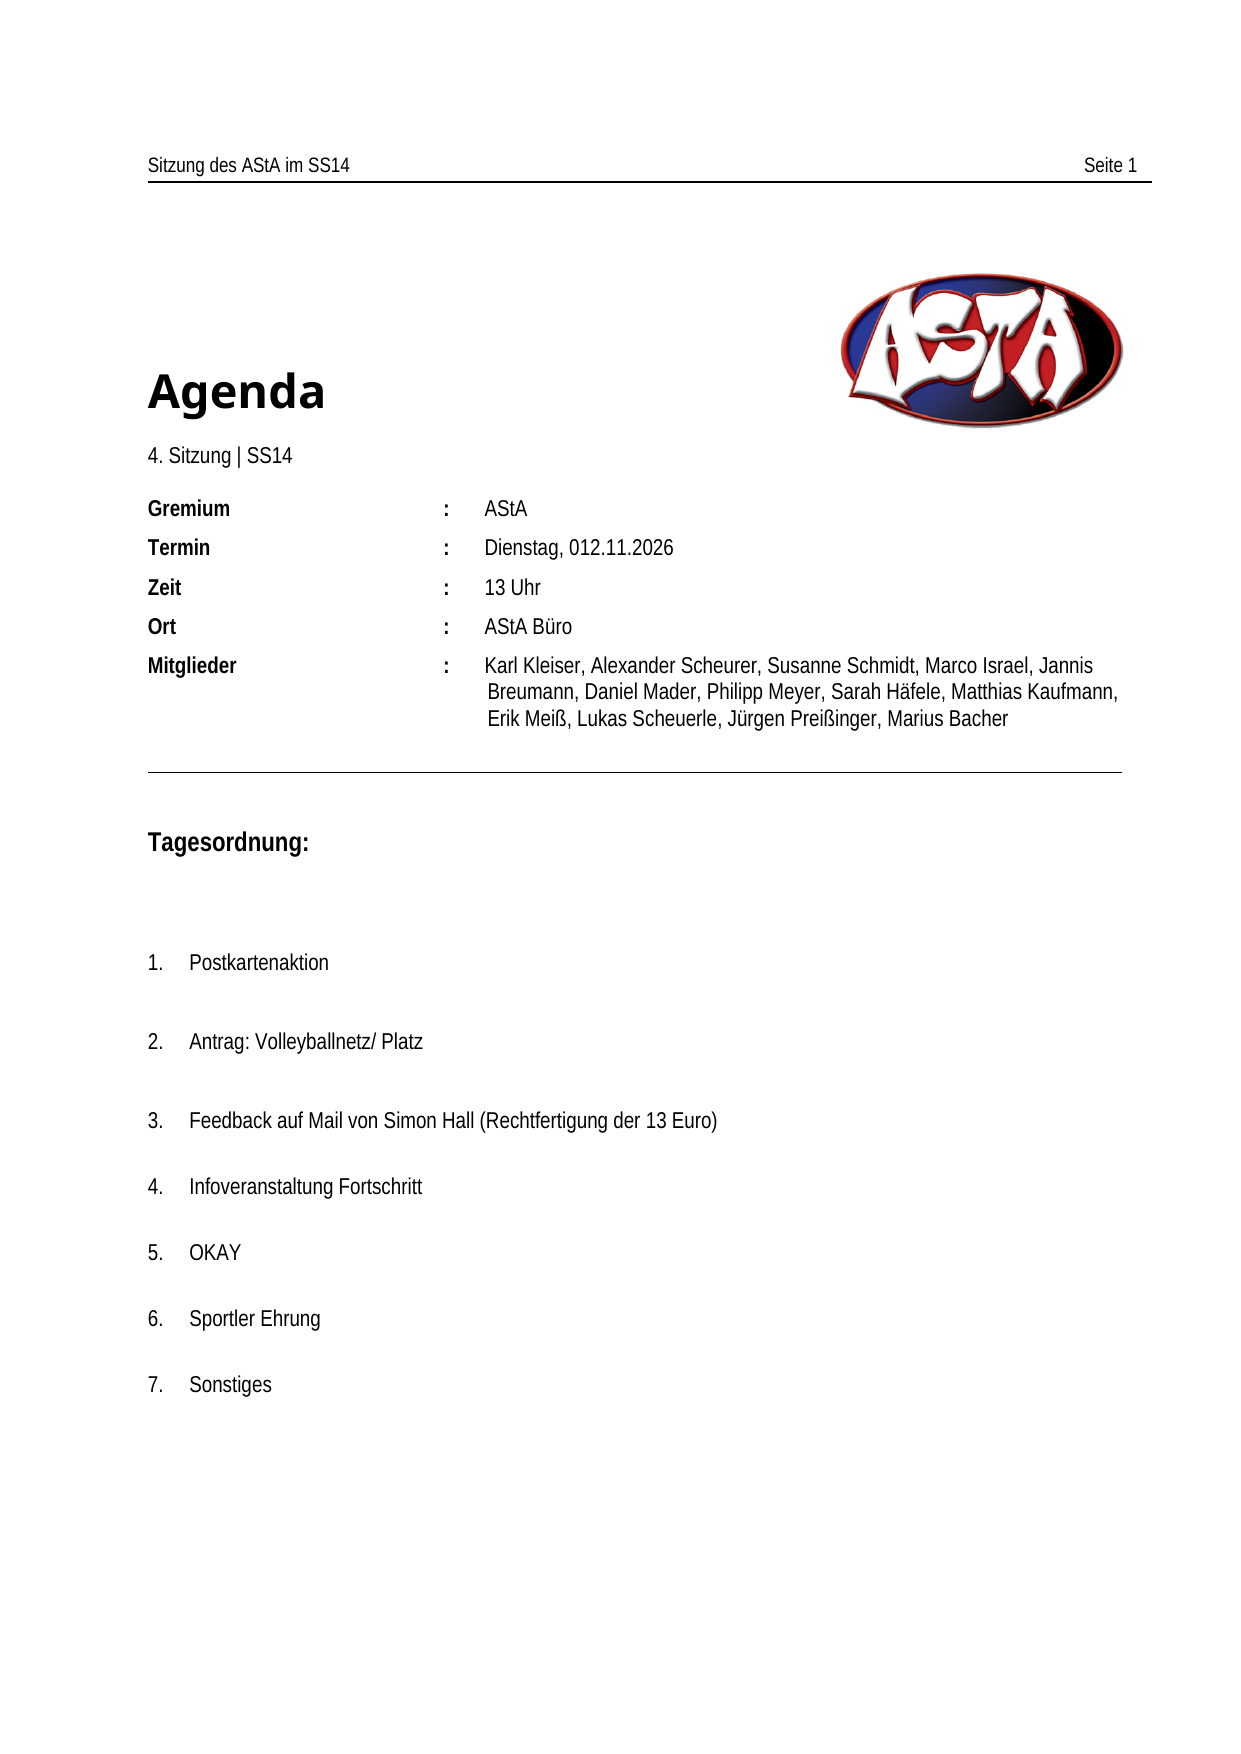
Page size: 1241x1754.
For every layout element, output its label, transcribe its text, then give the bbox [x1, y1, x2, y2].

list Feedback auf Mail von Simon Hall (Rechtfertigung der 13 Euro) [148, 1107, 1122, 1133]
list Antrag: Volleyballnetz/ Platz [148, 1028, 1122, 1054]
text Gremium : AStA [148, 494, 1122, 521]
list Sportler Ehrung [148, 1305, 1122, 1331]
text Agenda [148, 359, 833, 423]
text Tagesordnung: [148, 826, 1122, 857]
text Zeit : 13 Uhr [148, 573, 1122, 600]
list Infoveranstaltung Fortschritt [148, 1173, 1122, 1199]
list OKAY [148, 1239, 1122, 1265]
list Sonstiges [148, 1371, 1122, 1397]
text Termin : Dienstag, 08.04.2014 [148, 534, 1122, 560]
picture [833, 259, 1134, 450]
text Ort : AStA Büro [148, 613, 1122, 639]
text 4. Sitzung | SS14 [148, 442, 1122, 468]
list Postkartenaktion [148, 949, 1122, 976]
text Mitglieder : Karl Kleiser, Alexander Scheurer, Susanne Schmidt, Marco Israel, Jannis Breumann, Daniel Mader, Philipp Meyer, Sarah Häfele, Matthias Kaufmann, Erik Meiß, Lukas Scheuerle, Jürgen Preißinger, Marius Bacher [148, 652, 1122, 731]
